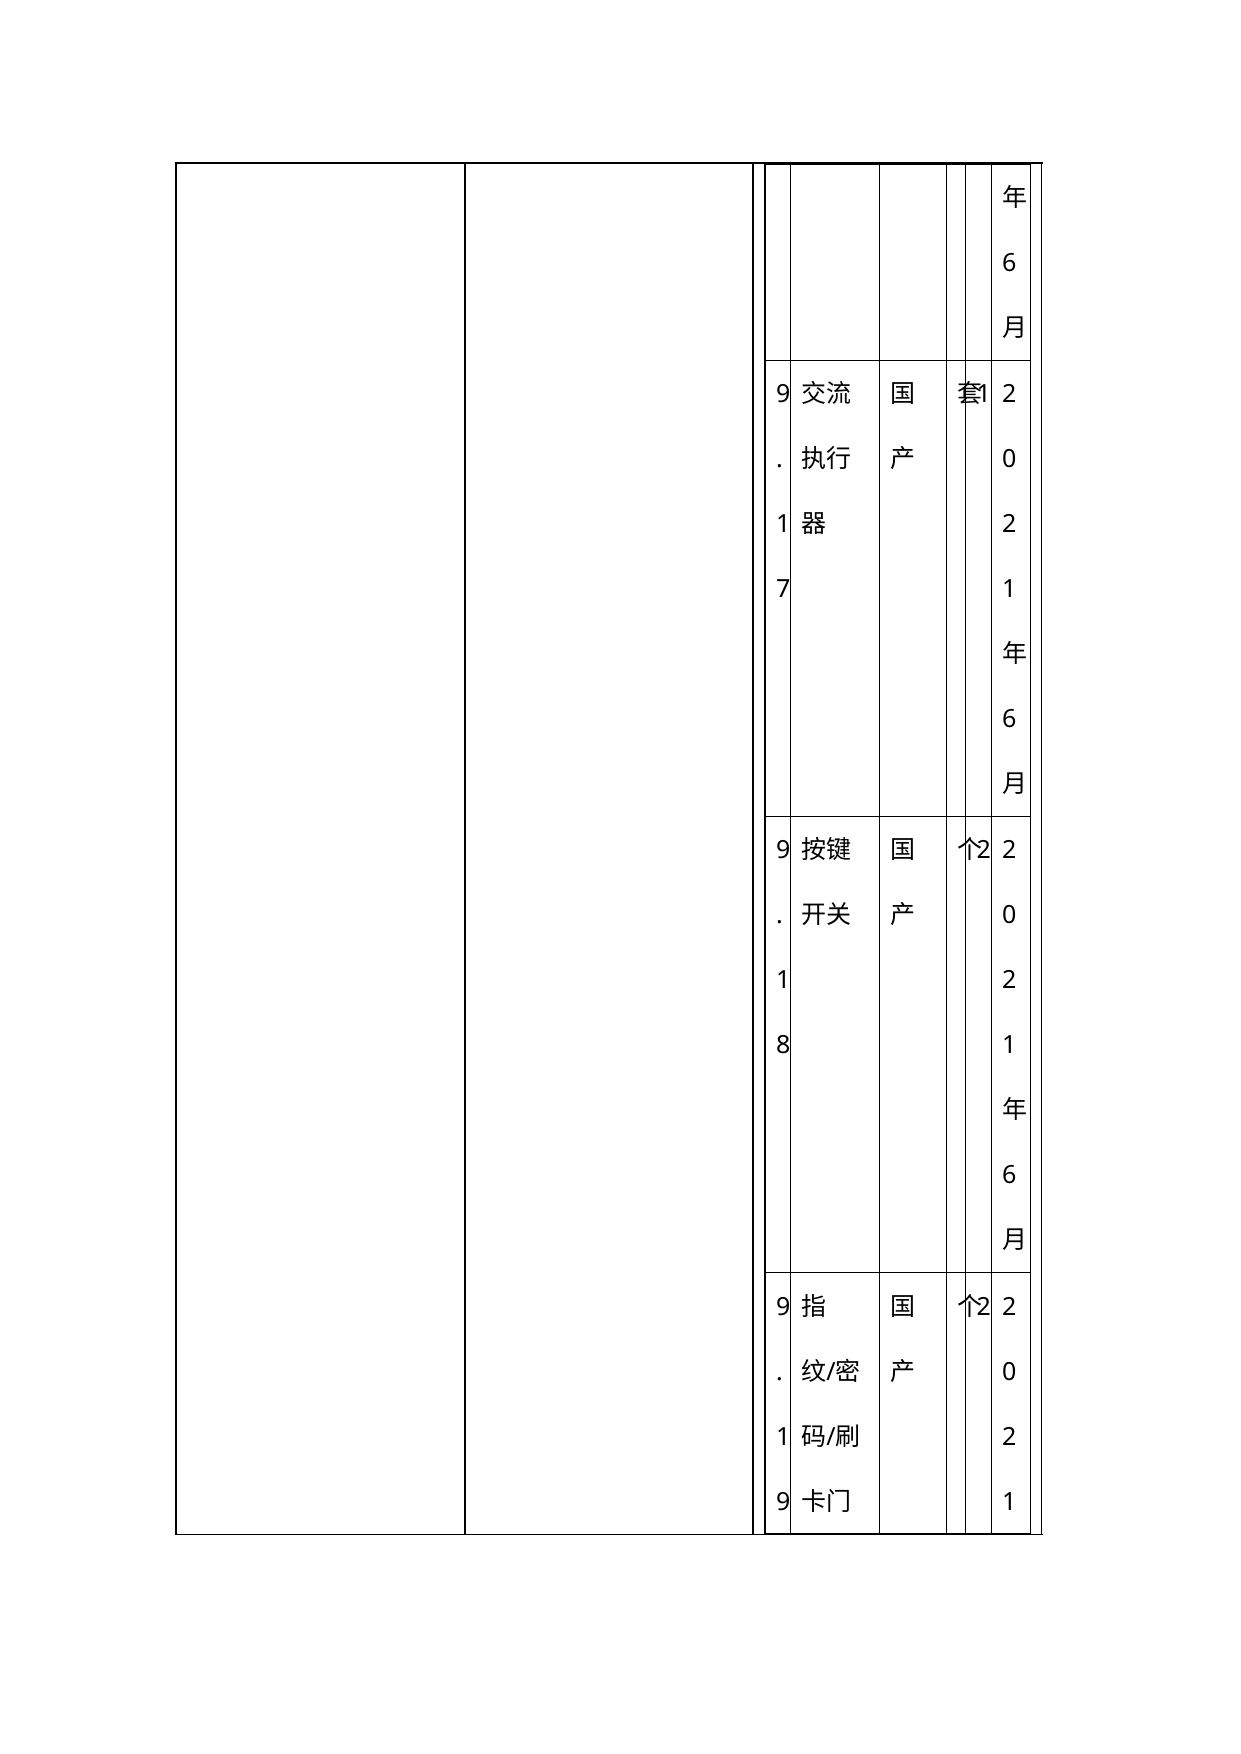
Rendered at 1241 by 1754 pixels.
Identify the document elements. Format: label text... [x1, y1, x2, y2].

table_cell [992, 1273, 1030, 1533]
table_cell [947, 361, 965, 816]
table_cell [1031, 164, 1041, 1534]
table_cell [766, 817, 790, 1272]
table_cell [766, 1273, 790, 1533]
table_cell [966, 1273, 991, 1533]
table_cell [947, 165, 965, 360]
table_cell ★ [466, 164, 752, 1534]
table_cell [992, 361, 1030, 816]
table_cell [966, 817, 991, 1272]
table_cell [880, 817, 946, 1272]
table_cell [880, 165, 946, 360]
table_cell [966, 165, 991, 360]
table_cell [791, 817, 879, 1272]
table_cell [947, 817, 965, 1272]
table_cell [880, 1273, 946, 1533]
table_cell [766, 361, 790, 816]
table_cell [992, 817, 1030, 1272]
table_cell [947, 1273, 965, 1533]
table_cell 1 [177, 164, 464, 1534]
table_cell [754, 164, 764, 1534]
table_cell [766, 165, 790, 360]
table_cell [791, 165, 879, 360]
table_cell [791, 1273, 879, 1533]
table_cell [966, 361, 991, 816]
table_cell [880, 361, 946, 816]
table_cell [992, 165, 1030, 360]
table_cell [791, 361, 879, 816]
